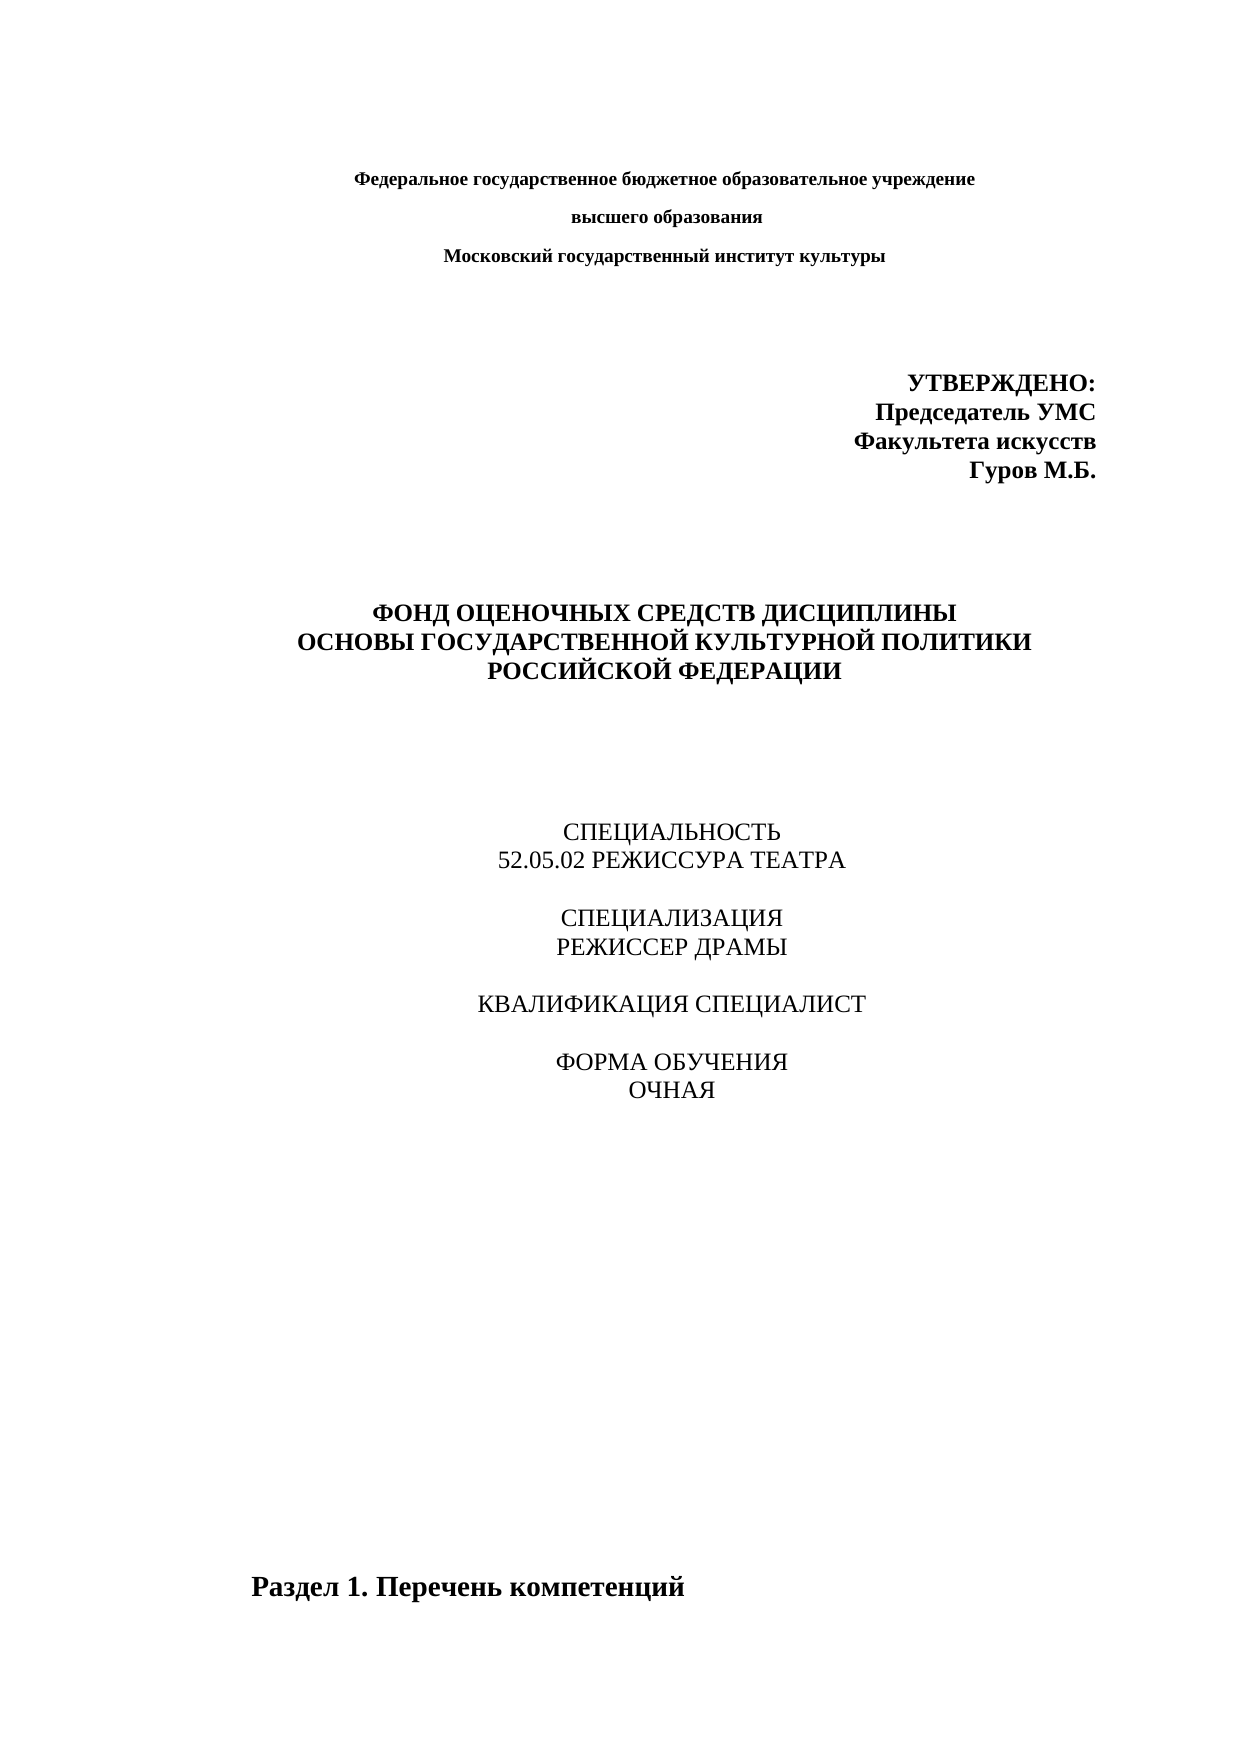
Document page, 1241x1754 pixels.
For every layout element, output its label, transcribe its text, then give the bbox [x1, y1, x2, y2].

text КВАЛИФИКАЦИЯ СПЕЦИАЛИСТ [192, 989, 1152, 1018]
text ФОРМА ОБУЧЕНИЯ [192, 1047, 1152, 1075]
text Раздел 1. Перечень компетенций [177, 1569, 1152, 1602]
text СПЕЦИАЛЬНОСТЬ [192, 817, 1152, 845]
text Федеральное государственное бюджетное образовательное учреждение [177, 167, 1152, 206]
text ОСНОВЫ ГОСУДАРСТВЕННОЙ КУЛЬТУРНОЙ ПОЛИТИКИ [177, 627, 1152, 656]
text СПЕЦИАЛИЗАЦИЯ [192, 903, 1152, 932]
table_header УТВЕРЖДЕНО: Председатель УМС Факультета искусств Гуров М.Б. [665, 369, 1107, 483]
text ОЧНАЯ [192, 1075, 1152, 1104]
text ФОНД ОЦЕНОЧНЫХ СРЕДСТВ ДИСЦИПЛИНЫ [177, 598, 1152, 627]
text Московский государственный институт культуры [177, 244, 1152, 282]
text 52.05.02 РЕЖИССУРА ТЕАТРА [192, 845, 1152, 874]
text высшего образования [177, 206, 1152, 244]
text РОССИЙСКОЙ ФЕДЕРАЦИИ [177, 656, 1152, 685]
text РЕЖИССЕР ДРАМЫ [192, 932, 1152, 960]
